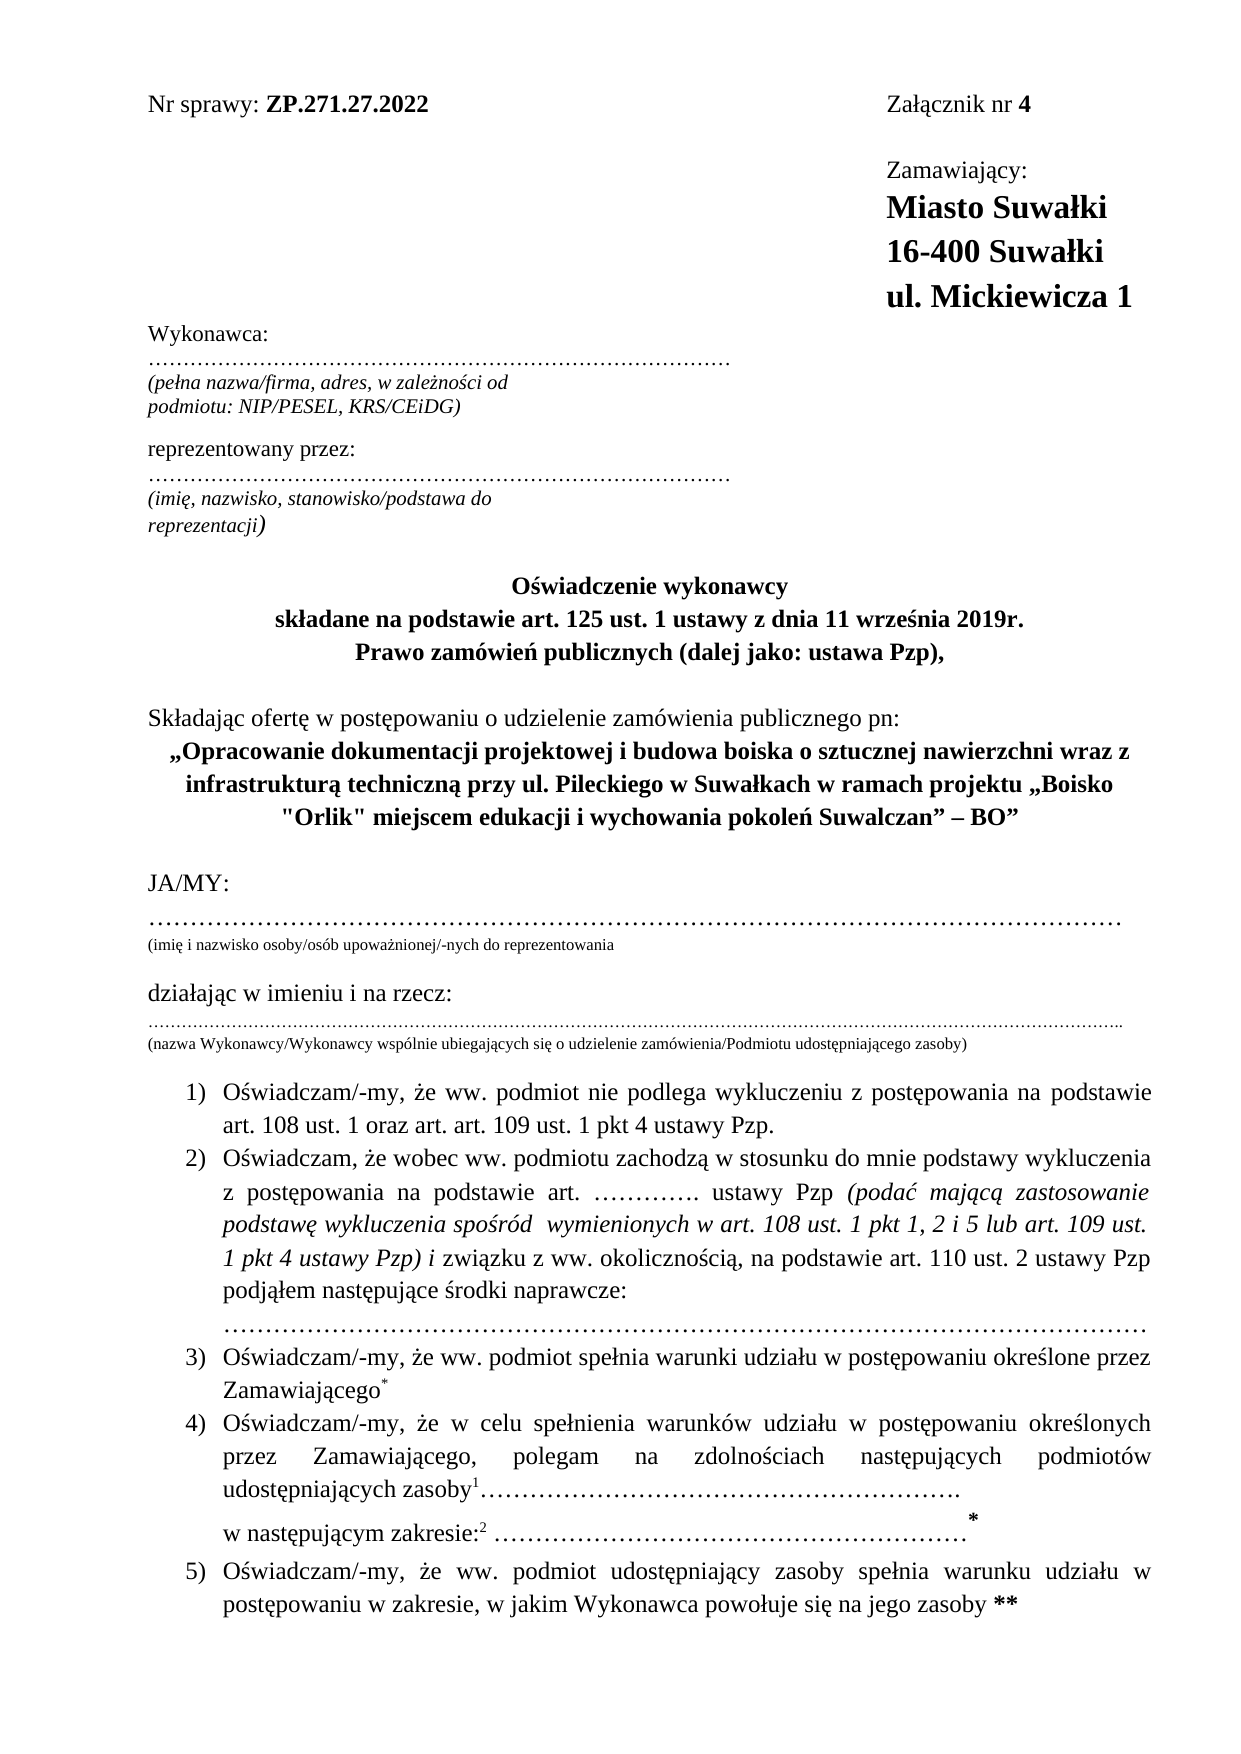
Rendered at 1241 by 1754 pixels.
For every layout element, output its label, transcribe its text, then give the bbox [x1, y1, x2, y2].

text ……………………………………………………………………………………………………… [148, 902, 1152, 930]
text 16-400 Suwałki [886, 232, 1152, 270]
text ul. Mickiewicza 1 [886, 276, 1152, 314]
list w następującym zakresie: …………………………………………………* [223, 1507, 1152, 1550]
list ………………………………………………………………………………………………… [223, 1309, 1152, 1337]
text „Opracowanie dokumentacji projektowej i budowa boiska o sztucznej nawierzchni wraz z infrastrukturą techniczną przy ul. Pileckiego w Suwałkach w ramach projektu „Boisko "Orlik" miejscem edukacji i wychowania pokoleń Suwalczan” – BO” [148, 736, 1152, 831]
text reprezentowany przez: [148, 435, 1152, 461]
list Oświadczam/-my, że ww. podmiot spełnia warunki udziału w postępowaniu określone przez Zamawiającego* [185, 1342, 1152, 1403]
text Składając ofertę w postępowaniu o udzielenie zamówienia publicznego pn: [148, 703, 1152, 732]
text Miasto Suwałki [886, 188, 1152, 226]
text (nazwa Wykonawcy/Wykonawcy wspólnie ubiegających się o udzielenie zamówienia/Podmiotu udostępniającego zasoby) [148, 1033, 1152, 1053]
text ………………………………………………………………………… [148, 461, 1152, 486]
text składane na podstawie art. 125 ust. 1 ustawy z dnia 11 września 2019r. [148, 604, 1152, 633]
text JA/MY: [148, 868, 1152, 897]
list Oświadczam/-my, że ww. podmiot udostępniający zasoby spełnia warunku udziału w postępowaniu w zakresie, w jakim Wykonawca powołuje się na jego zasoby ** [185, 1556, 1152, 1618]
text Oświadczenie wykonawcy [148, 571, 1152, 600]
text (imię i nazwisko osoby/osób upoważnionej/-nych do reprezentowania [148, 934, 1152, 954]
text (imię, nazwisko, stanowisko/podstawa do reprezentacji) [148, 486, 532, 538]
list Oświadczam/-my, że w celu spełnienia warunków udziału w postępowaniu określonych przez Zamawiającego, polegam na zdolnościach następujących podmiotów udostępniających zasoby…………………………………………………. [185, 1408, 1152, 1502]
text Zamawiający: [886, 155, 1152, 183]
text Wykonawca: [148, 320, 1152, 346]
text Nr sprawy: ZP.271.27.2022 Załącznik nr 4 [148, 89, 1152, 117]
list Oświadczam, że wobec ww. podmiotu zachodzą w stosunku do mnie podstawy wykluczenia z postępowania na podstawie art. …………. ustawy Pzp (podać mającą zastosowanie podstawę wykluczenia spośród wymienionych w art. 108 ust. 1 pkt 1, 2 i 5 lub art. 109 ust. 1 pkt 4 ustawy Pzp) i związku z ww. okolicznością, na podstawie art. 110 ust. 2 ustawy Pzp podjąłem następujące środki naprawcze: [185, 1143, 1152, 1304]
text (pełna nazwa/firma, adres, w zależności od podmiotu: NIP/PESEL, KRS/CEiDG) [148, 370, 532, 418]
text działając w imieniu i na rzecz: [148, 978, 1152, 1007]
text Prawo zamówień publicznych (dalej jako: ustawa Pzp), [148, 637, 1152, 666]
list Oświadczam/-my, że ww. podmiot nie podlega wykluczeniu z postępowania na podstawie art. 108 ust. 1 oraz art. art. 109 ust. 1 pkt 4 ustawy Pzp. [185, 1077, 1152, 1139]
text ………………………………………………………………………………………………………………………………………………………….. [148, 1012, 1152, 1031]
text ………………………………………………………………………… [148, 346, 1152, 370]
